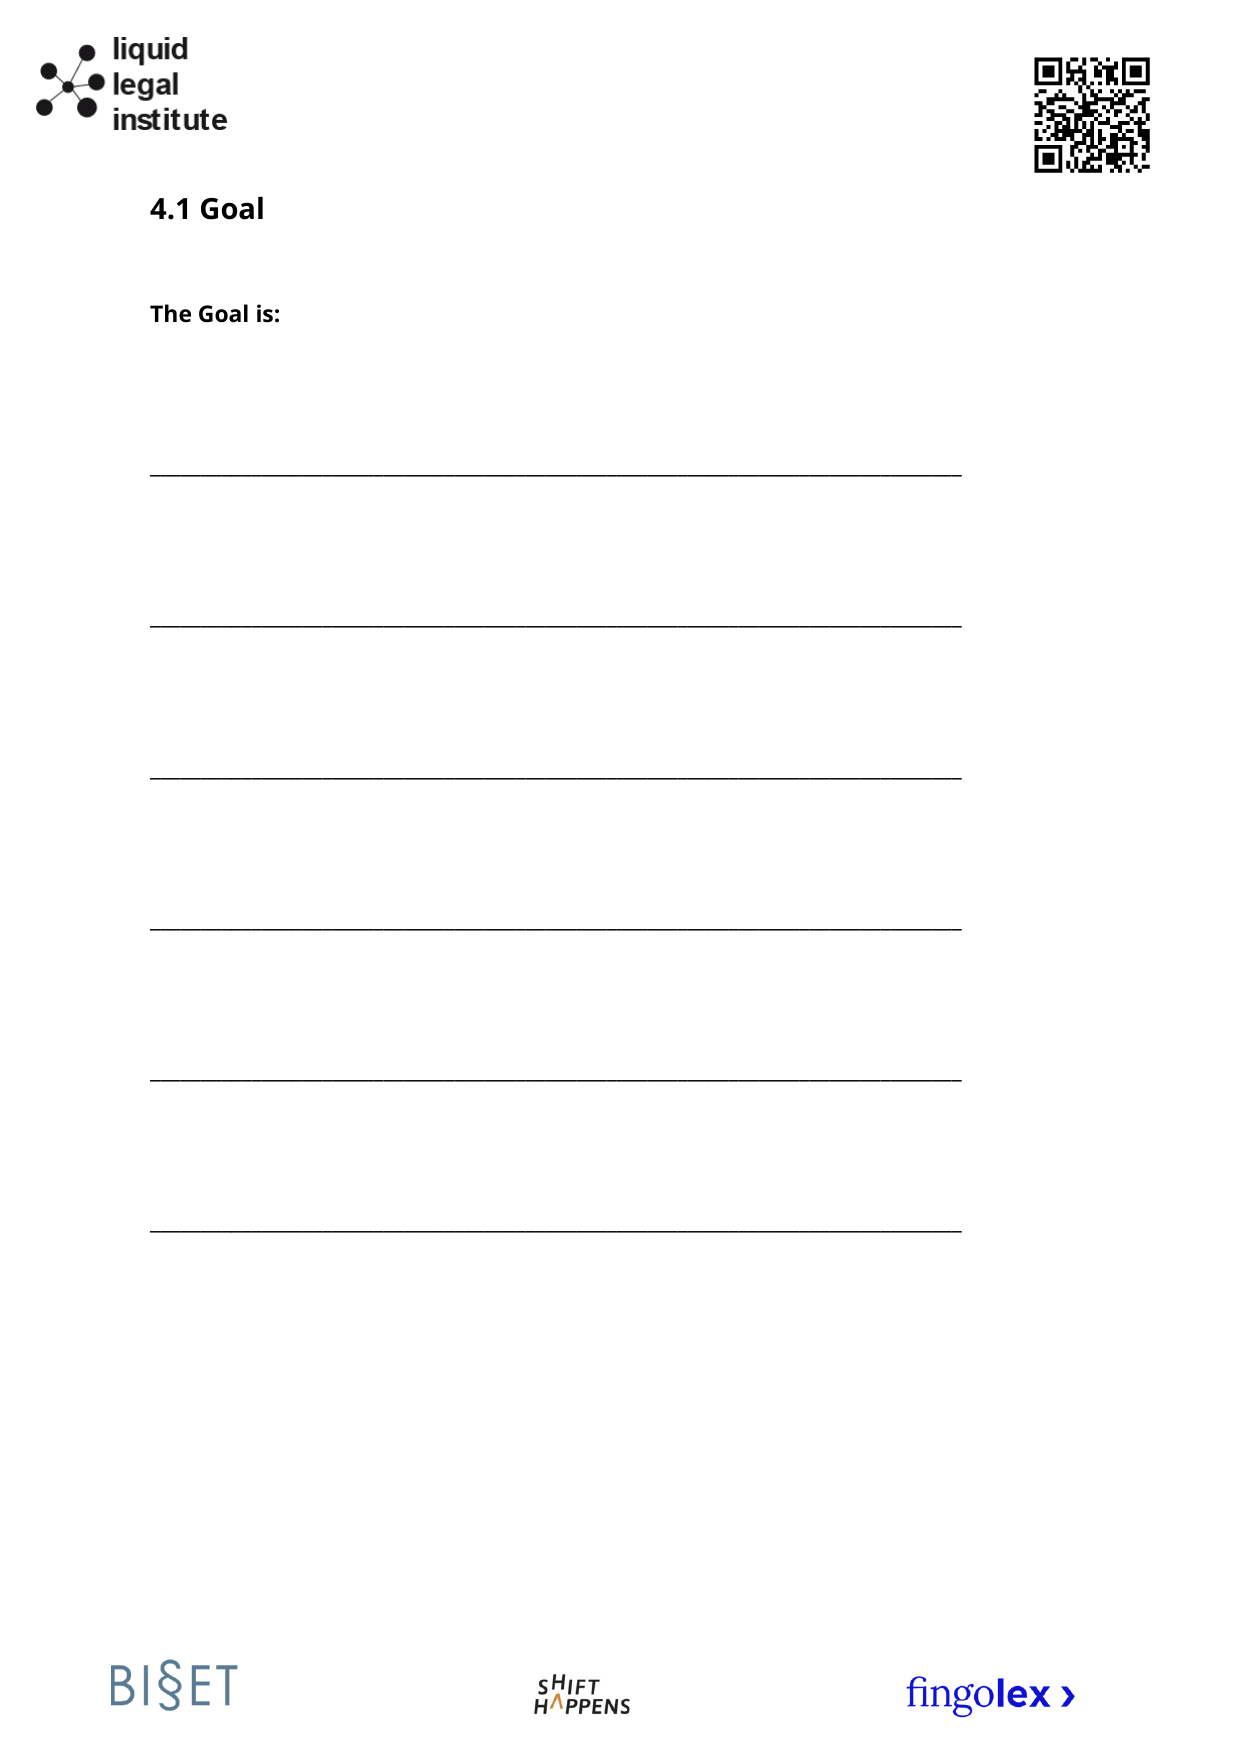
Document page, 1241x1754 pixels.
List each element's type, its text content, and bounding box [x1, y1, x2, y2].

picture [111, 1659, 238, 1713]
picture [898, 1669, 1083, 1721]
text ________________________________________________________________________________ [150, 449, 1090, 480]
picture [534, 1669, 630, 1722]
text ________________________________________________________________________________ [150, 1205, 1090, 1237]
text ________________________________________________________________________________ [150, 600, 1090, 632]
picture [1031, 53, 1154, 177]
text ________________________________________________________________________________ [150, 903, 1090, 934]
text The Goal is: [150, 298, 1090, 329]
text ________________________________________________________________________________ [150, 752, 1090, 783]
picture [34, 37, 228, 131]
text ________________________________________________________________________________ [150, 1054, 1090, 1085]
text 4.1 Goal [150, 188, 1090, 228]
